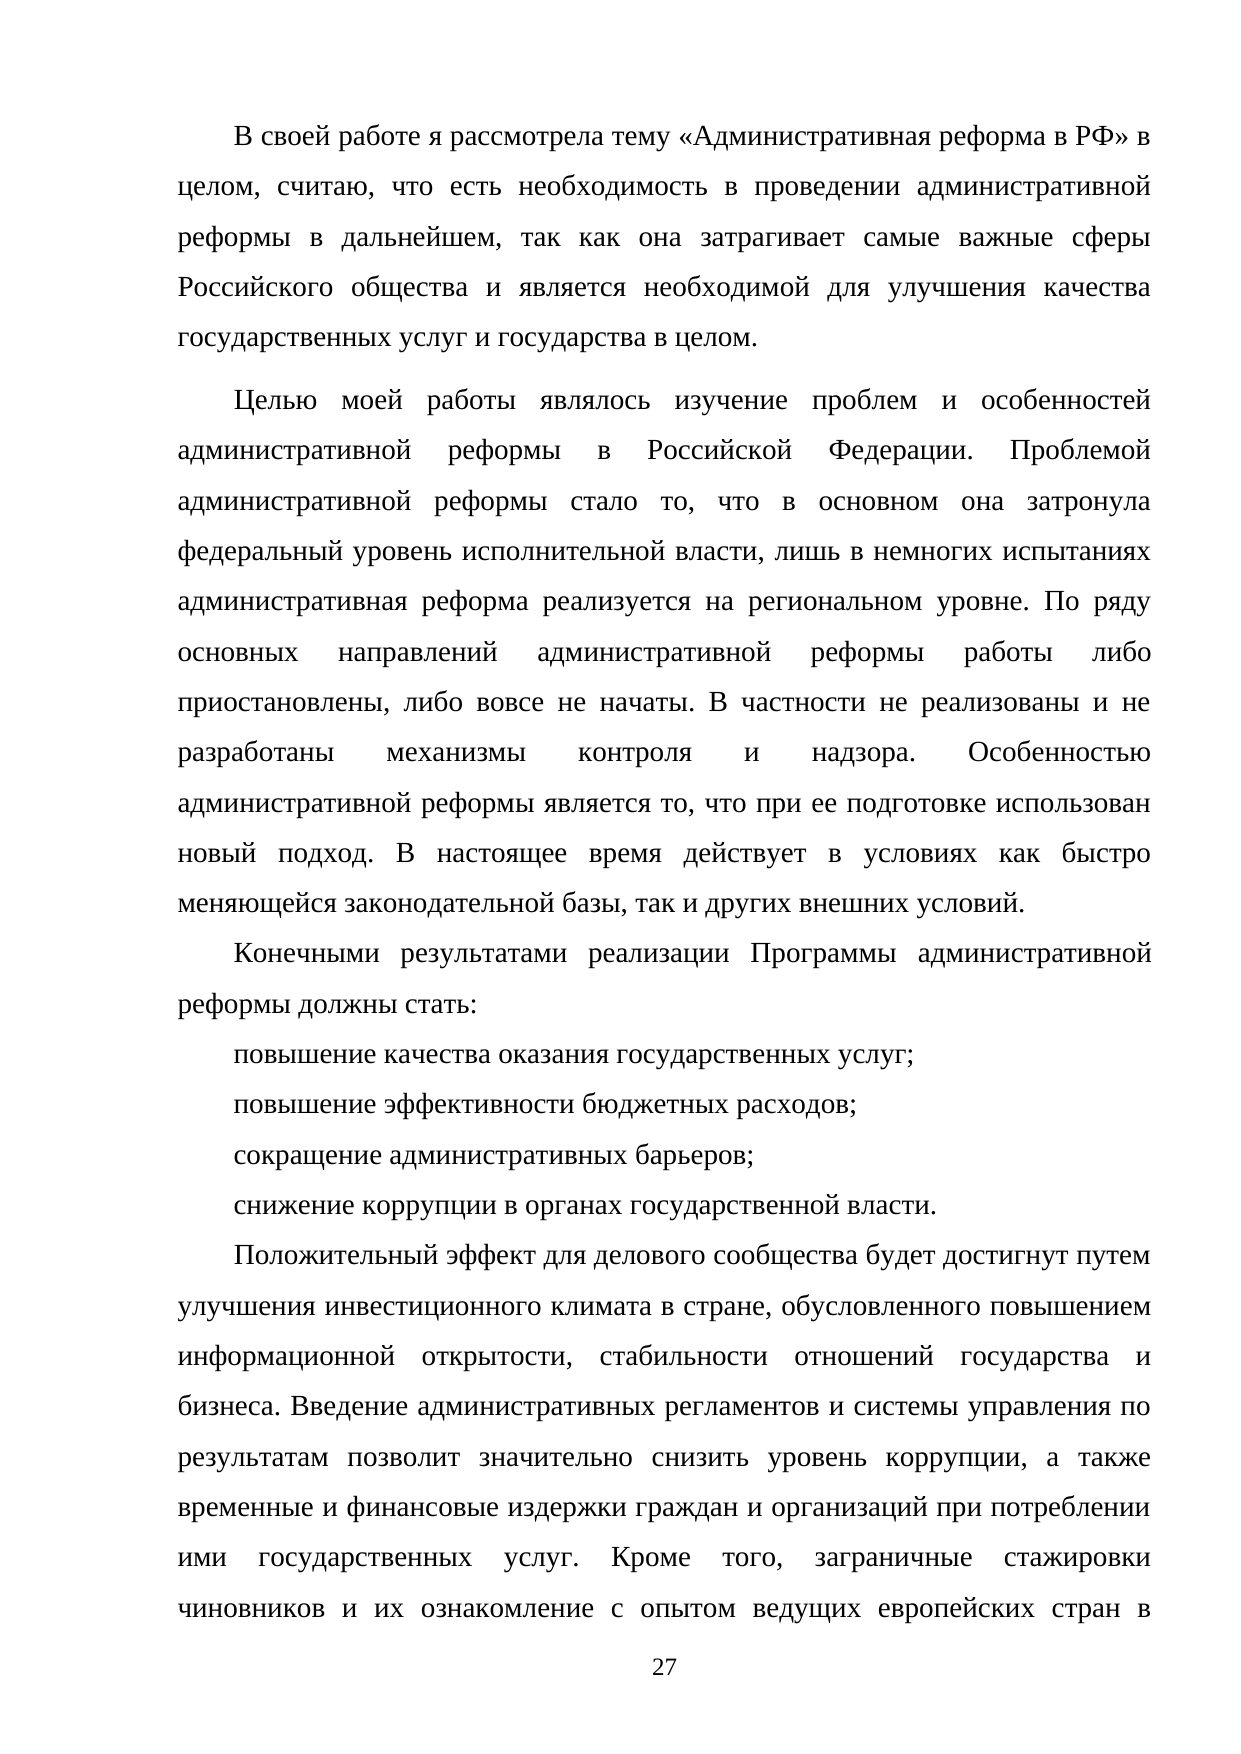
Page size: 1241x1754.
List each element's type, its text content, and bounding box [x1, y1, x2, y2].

text повышение эффективности бюджетных расходов; [177, 1087, 1152, 1120]
text снижение коррупции в органах государственной власти. [177, 1187, 1152, 1221]
text В своей работе я рассмотрела тему «Административная реформа в РФ» в целом, считаю, что есть необходимость в проведении административной реформы в дальнейшем, так как она затрагивает самые важные сферы Российского общества и является необходимой для улучшения качества государственных услуг и государства в целом. [177, 118, 1152, 353]
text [177, 1237, 1152, 1623]
text сокращение административных барьеров; [177, 1137, 1152, 1170]
text Целью моей работы являлось изучение проблем и особенностей административной реформы в Российской Федерации. Проблемой административной реформы стало то, что в основном она затронула федеральный уровень исполнительной власти, лишь в немногих испытаниях административная реформа реализуется на региональном уровне. По ряду основных напрaвлений aдминистрaтивной рефоpмы pаботы либо приостановлены, либо вовсе не начаты. В частности не реализованы и не разработаны механизмы контроля и надзора. Особенностью административной реформы является то, что при ее подготовке использован новый подход. В настоящее время действует в условиях как быстро меняющейся законодательной базы, так и других внешних условий. [177, 382, 1152, 919]
text пoвышение кaчеcтва оказания государственных услуг; [177, 1036, 1152, 1070]
text Конечными результатами реализации Программы административной реформы должны стать: [177, 936, 1152, 1019]
